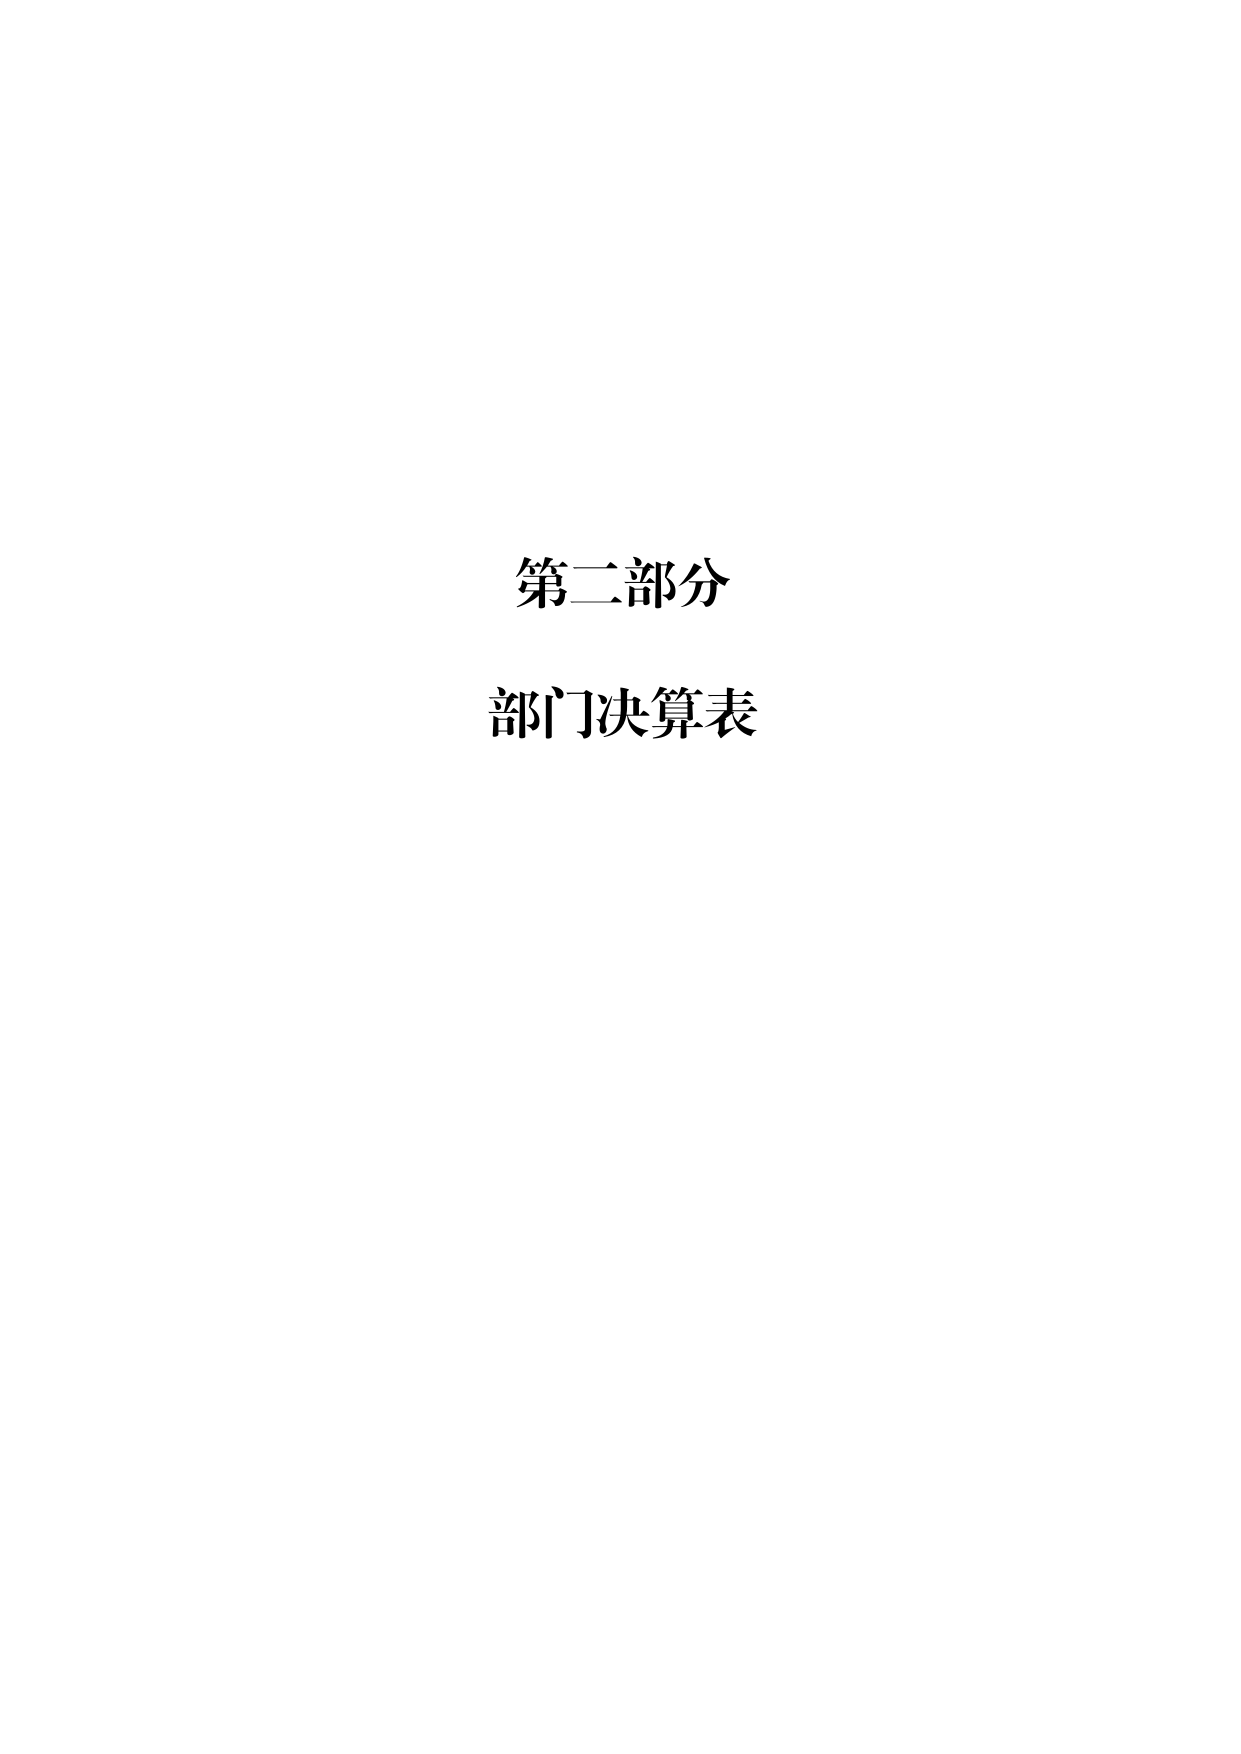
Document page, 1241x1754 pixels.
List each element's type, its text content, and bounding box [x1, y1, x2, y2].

text 第二部分 [165, 553, 1081, 618]
text 部门决算表 [165, 683, 1081, 748]
